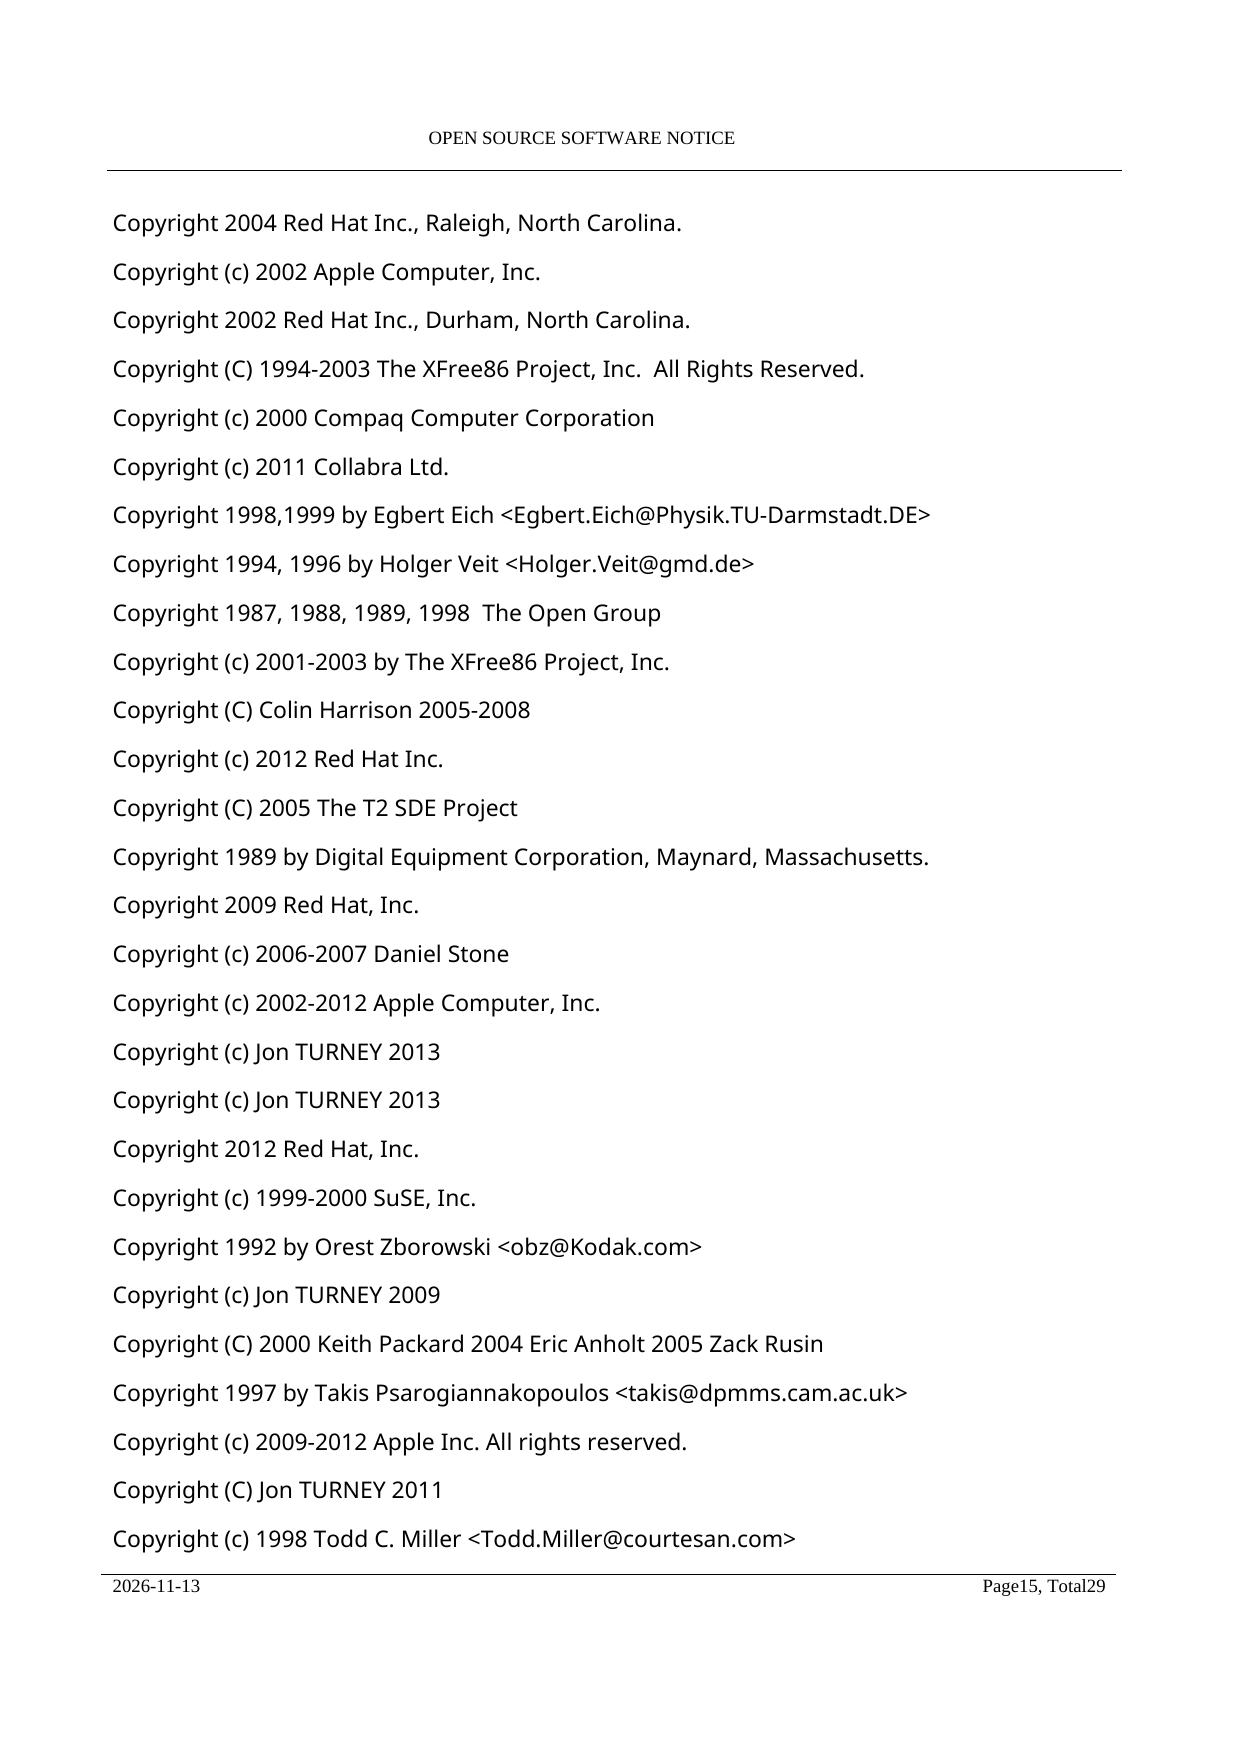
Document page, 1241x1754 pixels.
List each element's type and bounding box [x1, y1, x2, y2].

text [112, 206, 1128, 1555]
